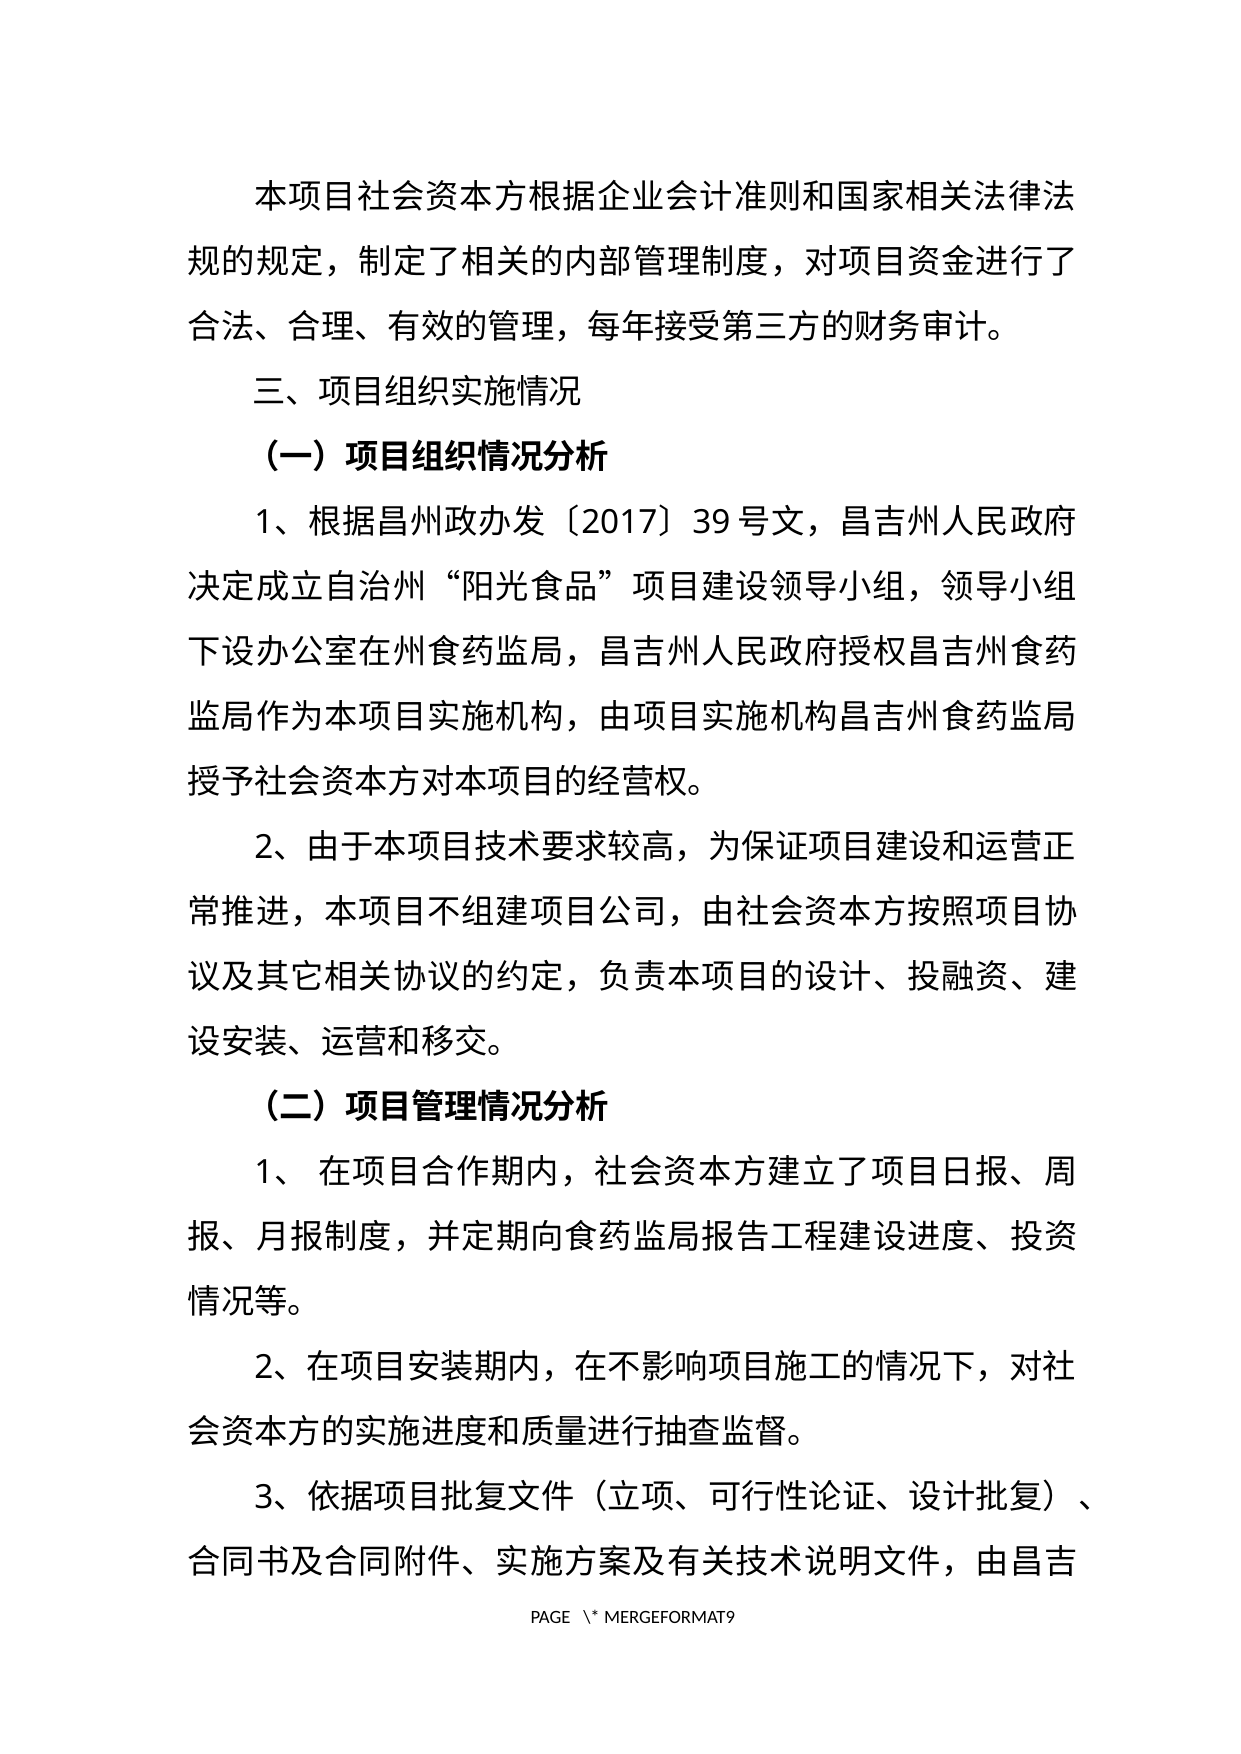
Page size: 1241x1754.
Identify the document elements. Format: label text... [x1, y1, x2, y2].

text 1、 在项目合作期内，社会资本方建立了项目日报、周报、月报制度，并定期向食药监局报告工程建设进度、投资情况等。 [187, 1137, 1078, 1332]
text 本项目社会资本方根据企业会计准则和国家相关法律法规的规定，制定了相关的内部管理制度，对项目资金进行了合法、合理、有效的管理，每年接受第三方的财务审计。 [187, 162, 1078, 357]
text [187, 1462, 1078, 1592]
text 三、项目组织实施情况 [187, 357, 1078, 422]
text （二）项目管理情况分析 [187, 1072, 1078, 1137]
text 1、根据昌州政办发〔2017〕39号文，昌吉州人民政府决定成立自治州“阳光食品”项目建设领导小组，领导小组下设办公室在州食药监局，昌吉州人民政府授权昌吉州食药监局作为本项目实施机构，由项目实施机构昌吉州食药监局授予社会资本方对本项目的经营权。 [187, 487, 1078, 812]
text 2、由于本项目技术要求较高，为保证项目建设和运营正常推进，本项目不组建项目公司，由社会资本方按照项目协议及其它相关协议的约定，负责本项目的设计、投融资、建设安装、运营和移交。 [187, 812, 1078, 1072]
text （一）项目组织情况分析 [187, 422, 1078, 487]
text 2、在项目安装期内，在不影响项目施工的情况下，对社会资本方的实施进度和质量进行抽查监督。 [187, 1332, 1078, 1462]
